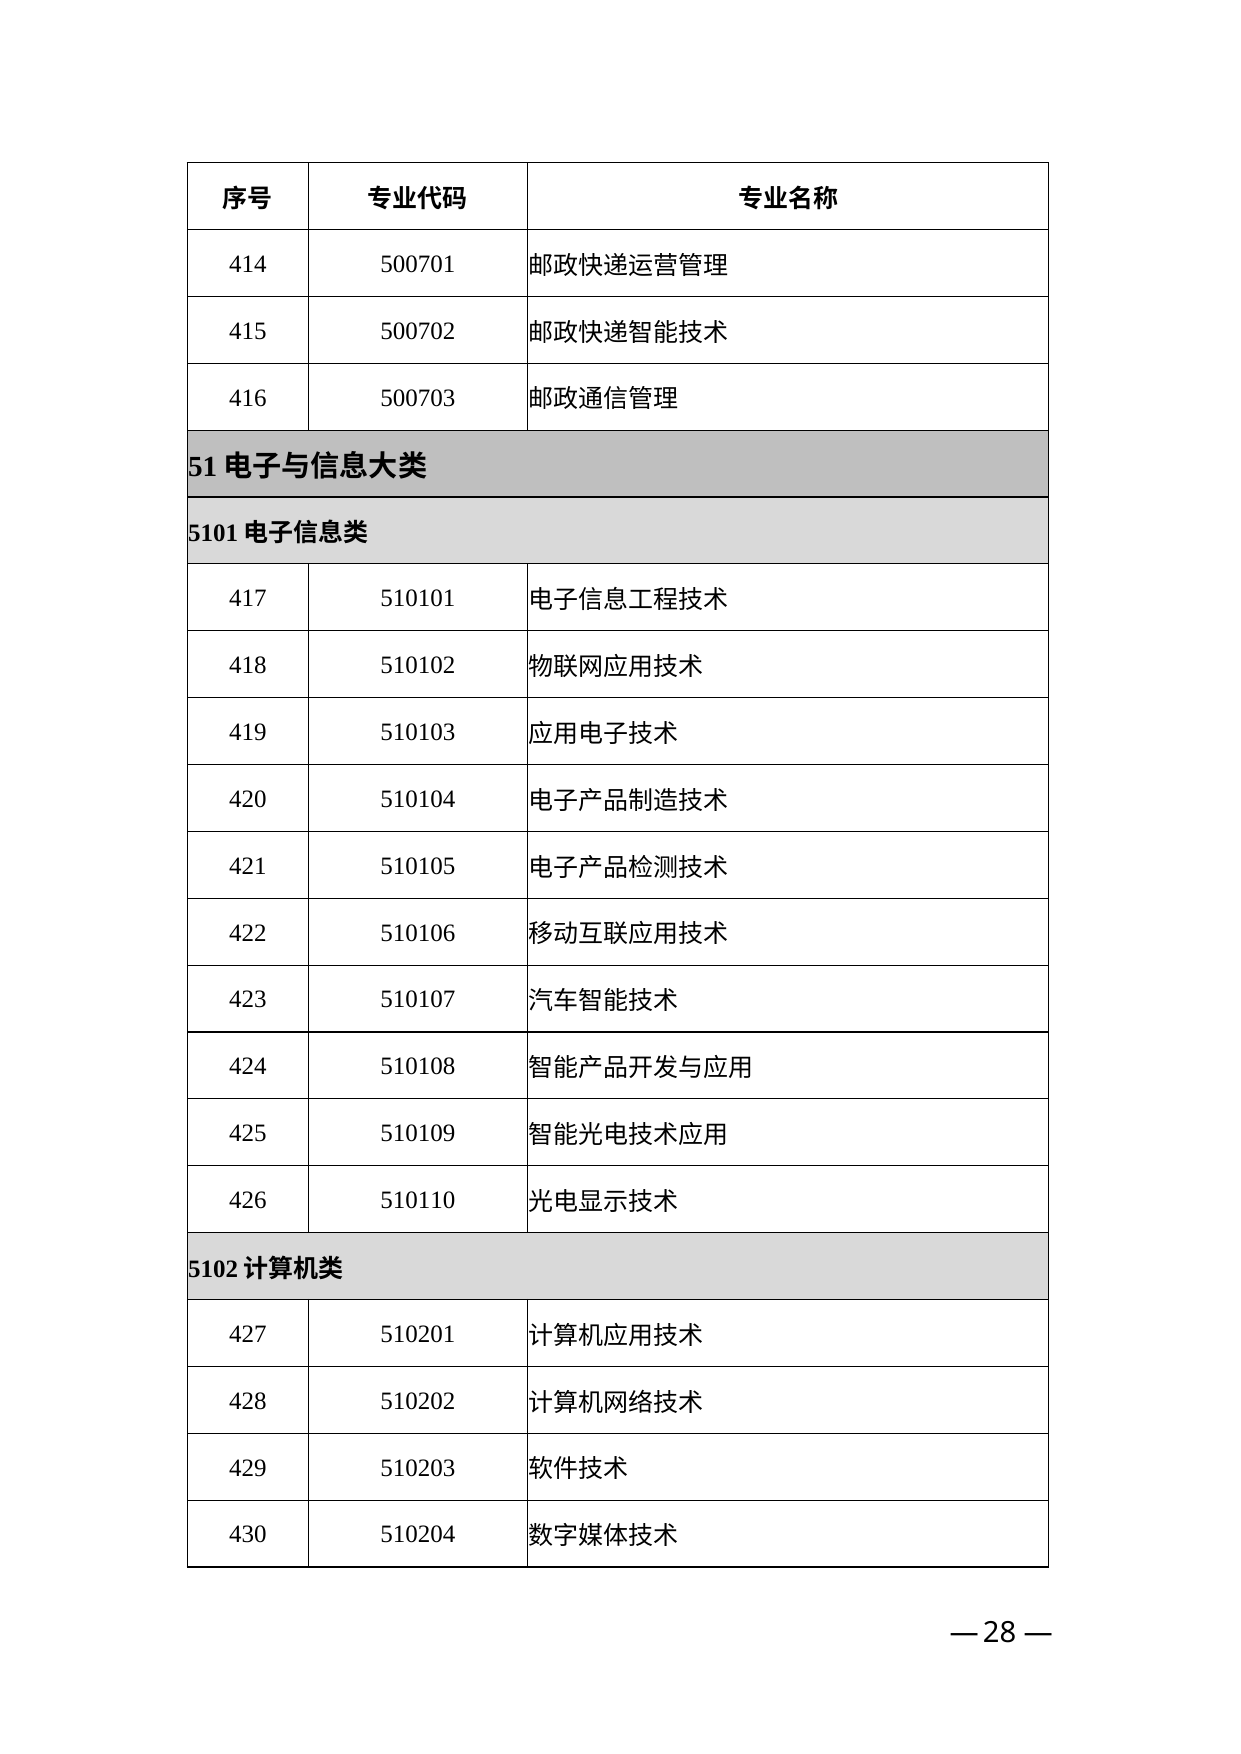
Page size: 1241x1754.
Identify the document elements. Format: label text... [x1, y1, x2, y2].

table_cell 510202 [309, 1367, 527, 1433]
table_header 序号 [188, 163, 308, 229]
table_cell 电子产品检测技术 [528, 832, 1048, 898]
table_cell 计算机应用技术 [528, 1300, 1048, 1366]
table_cell 邮政快递智能技术 [528, 297, 1048, 363]
table_cell 智能光电技术应用 [528, 1099, 1048, 1165]
table_cell 电子产品制造技术 [528, 765, 1048, 831]
table_cell 5102计算机类 [188, 1233, 1048, 1299]
table_cell 智能产品开发与应用 [528, 1033, 1048, 1098]
table_cell 416 [188, 364, 308, 429]
table_cell 428 [188, 1367, 308, 1433]
table_cell 422 [188, 899, 308, 964]
table_cell 421 [188, 832, 308, 898]
table_cell 软件技术 [528, 1434, 1048, 1499]
table_cell 427 [188, 1300, 308, 1366]
table_cell 510101 [309, 564, 527, 630]
table_cell 510109 [309, 1099, 527, 1165]
table_cell 425 [188, 1099, 308, 1165]
table_cell 510106 [309, 899, 527, 964]
table_cell 510105 [309, 832, 527, 898]
table_cell 邮政通信管理 [528, 364, 1048, 429]
table_cell 510203 [309, 1434, 527, 1499]
table_cell 汽车智能技术 [528, 966, 1048, 1031]
table_cell 429 [188, 1434, 308, 1499]
table_cell 426 [188, 1166, 308, 1232]
table_cell 数字媒体技术 [528, 1501, 1048, 1566]
table_cell 移动互联应用技术 [528, 899, 1048, 964]
table_cell 423 [188, 966, 308, 1031]
table_header 专业名称 [528, 163, 1048, 229]
table_cell 510104 [309, 765, 527, 831]
table_cell 电子信息工程技术 [528, 564, 1048, 630]
table_cell 500703 [309, 364, 527, 429]
table_cell 510110 [309, 1166, 527, 1232]
table_cell 430 [188, 1501, 308, 1566]
table_cell 510108 [309, 1033, 527, 1098]
table_cell 应用电子技术 [528, 698, 1048, 764]
table_cell 5101电子信息类 [188, 498, 1048, 563]
table_cell 510103 [309, 698, 527, 764]
table_cell 光电显示技术 [528, 1166, 1048, 1232]
table_cell 510204 [309, 1501, 527, 1566]
table_cell 510107 [309, 966, 527, 1031]
table_cell 510201 [309, 1300, 527, 1366]
table_cell 418 [188, 631, 308, 697]
table_cell 419 [188, 698, 308, 764]
table_cell 415 [188, 297, 308, 363]
table_cell 417 [188, 564, 308, 630]
table_cell 510102 [309, 631, 527, 697]
table_cell 500702 [309, 297, 527, 363]
table_header 专业代码 [309, 163, 527, 229]
table_cell 500701 [309, 230, 527, 296]
table_cell 424 [188, 1033, 308, 1098]
table_cell 420 [188, 765, 308, 831]
table_cell 51电子与信息大类 [188, 431, 1048, 496]
table_cell 计算机网络技术 [528, 1367, 1048, 1433]
table_cell 414 [188, 230, 308, 296]
table_cell 邮政快递运营管理 [528, 230, 1048, 296]
table_cell 物联网应用技术 [528, 631, 1048, 697]
